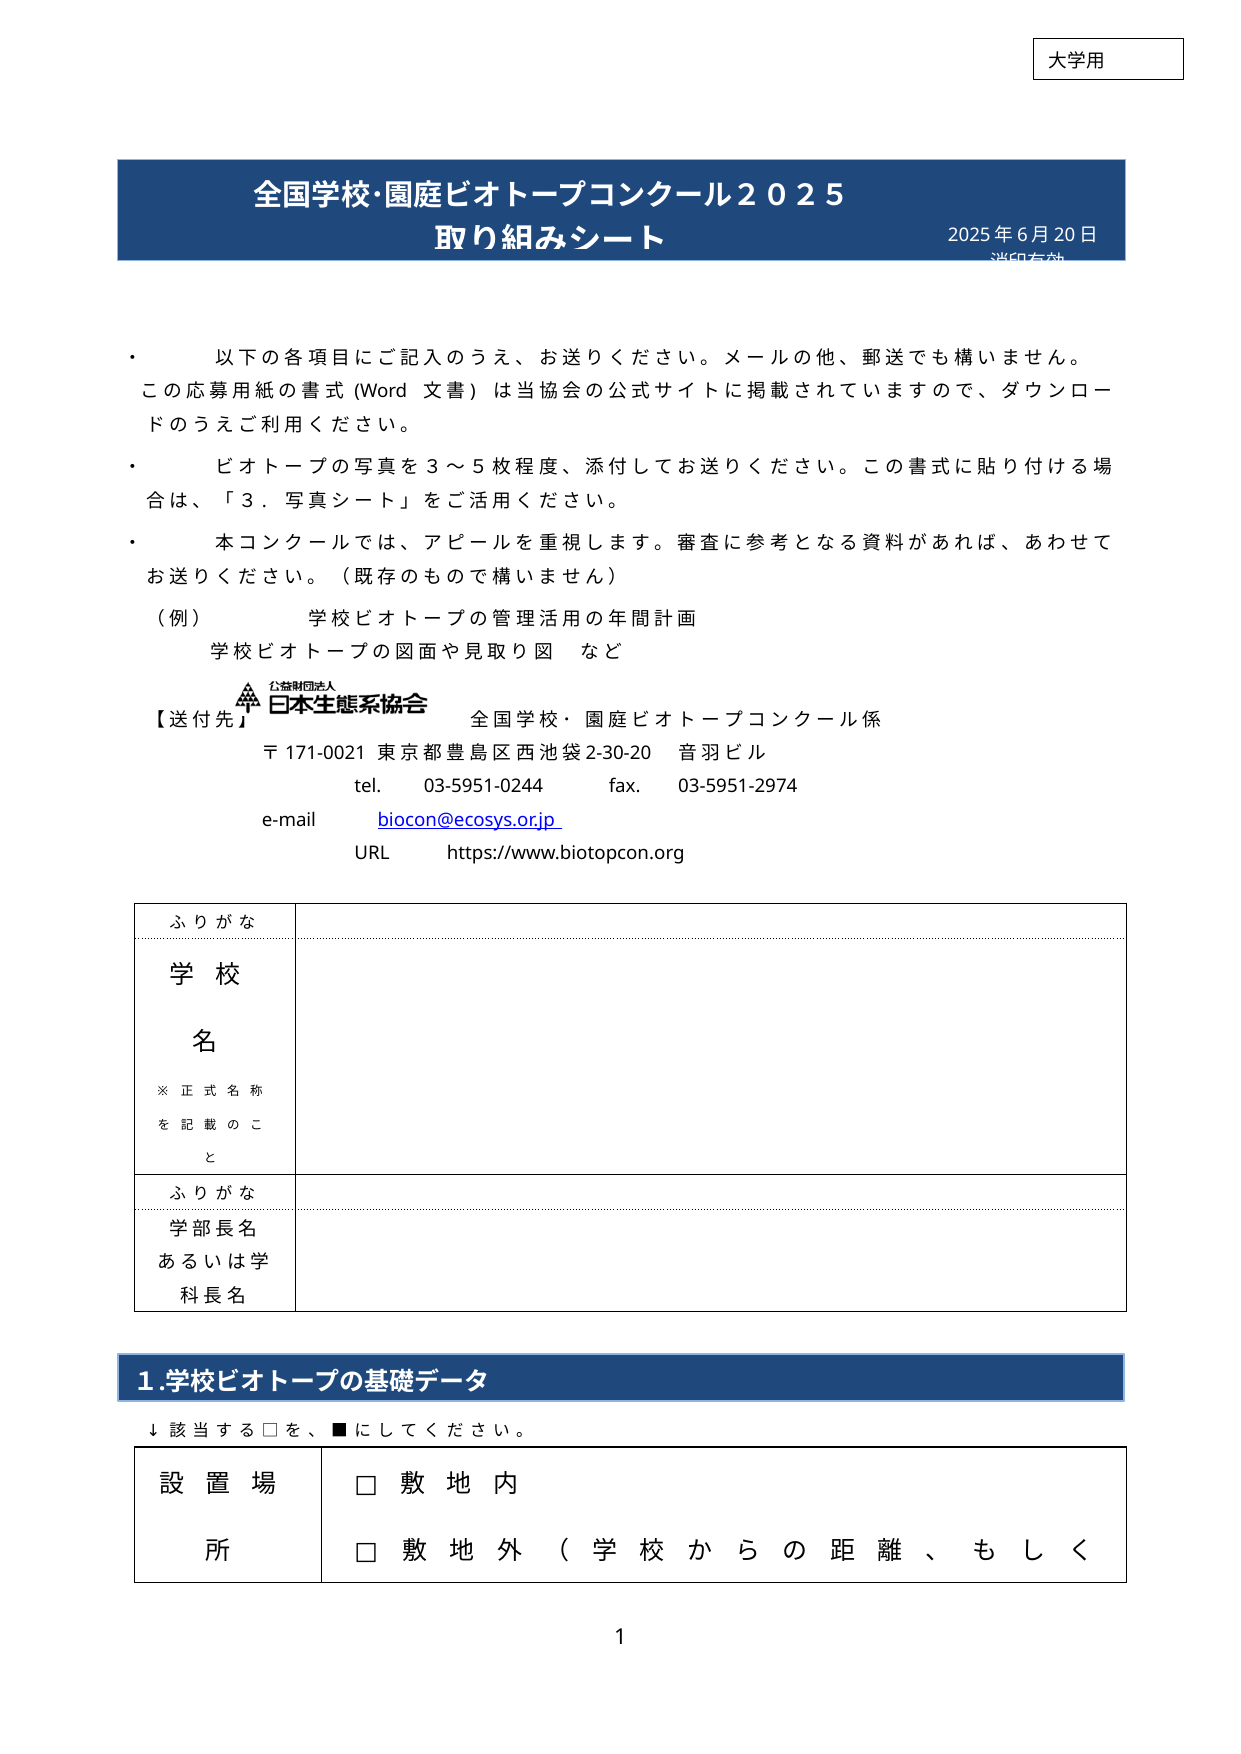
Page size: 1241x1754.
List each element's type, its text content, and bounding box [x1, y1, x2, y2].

text ・ ビオトープの写真を３～５枚程度、添付してお送りください。この書式に貼り付ける場合は、「３.写真シート」をご活用ください。 [123, 449, 1117, 516]
table_cell 学校名 ※正式名称を記載のこと [135, 938, 295, 1174]
text （例） 学校ビオトープの管理活用の年間計画 [123, 600, 1117, 634]
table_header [322, 1448, 1126, 1582]
table_cell ふりがな [135, 1175, 295, 1209]
text e-mail biocon@ecosys.or.jp [123, 802, 1117, 836]
text ・ 以下の各項目にご記入のうえ、お送りください。メールの他、郵送でも構いません。 [123, 339, 1117, 373]
table_cell [296, 1175, 1126, 1209]
table_header 設置場所 [135, 1448, 321, 1582]
text ・ 本コンクールでは、アピールを重視します。審査に参考となる資料があれば、あわせてお送りください。（既存のもので構いません） [123, 524, 1117, 592]
table_header [296, 904, 1126, 938]
table_cell 学部長名 あるいは学科長名 [135, 1209, 295, 1311]
table_cell [296, 1209, 1126, 1311]
text 〒171-0021 東京都豊島区西池袋2-30-20 音羽ビル [123, 735, 1117, 768]
text tel. 03-5951-0244 fax. 03-5951-2974 [123, 768, 1117, 802]
text URL https://www.biotopcon.org [123, 836, 1117, 869]
table_cell [296, 938, 1126, 1174]
table_header ふりがな [135, 904, 295, 938]
text ↓該当する□を、■にしてください。 [138, 1413, 1117, 1446]
text 学校ビオトープの図面や見取り図 など [123, 634, 1117, 667]
text この応募用紙の書式(Word文書)は当協会の公式サイトに掲載されていますので、ダウンロードのうえご利用ください。 [123, 373, 1117, 441]
text 【送付先】 全国学校･園庭ビオトープコンクール係 [138, 701, 1117, 735]
